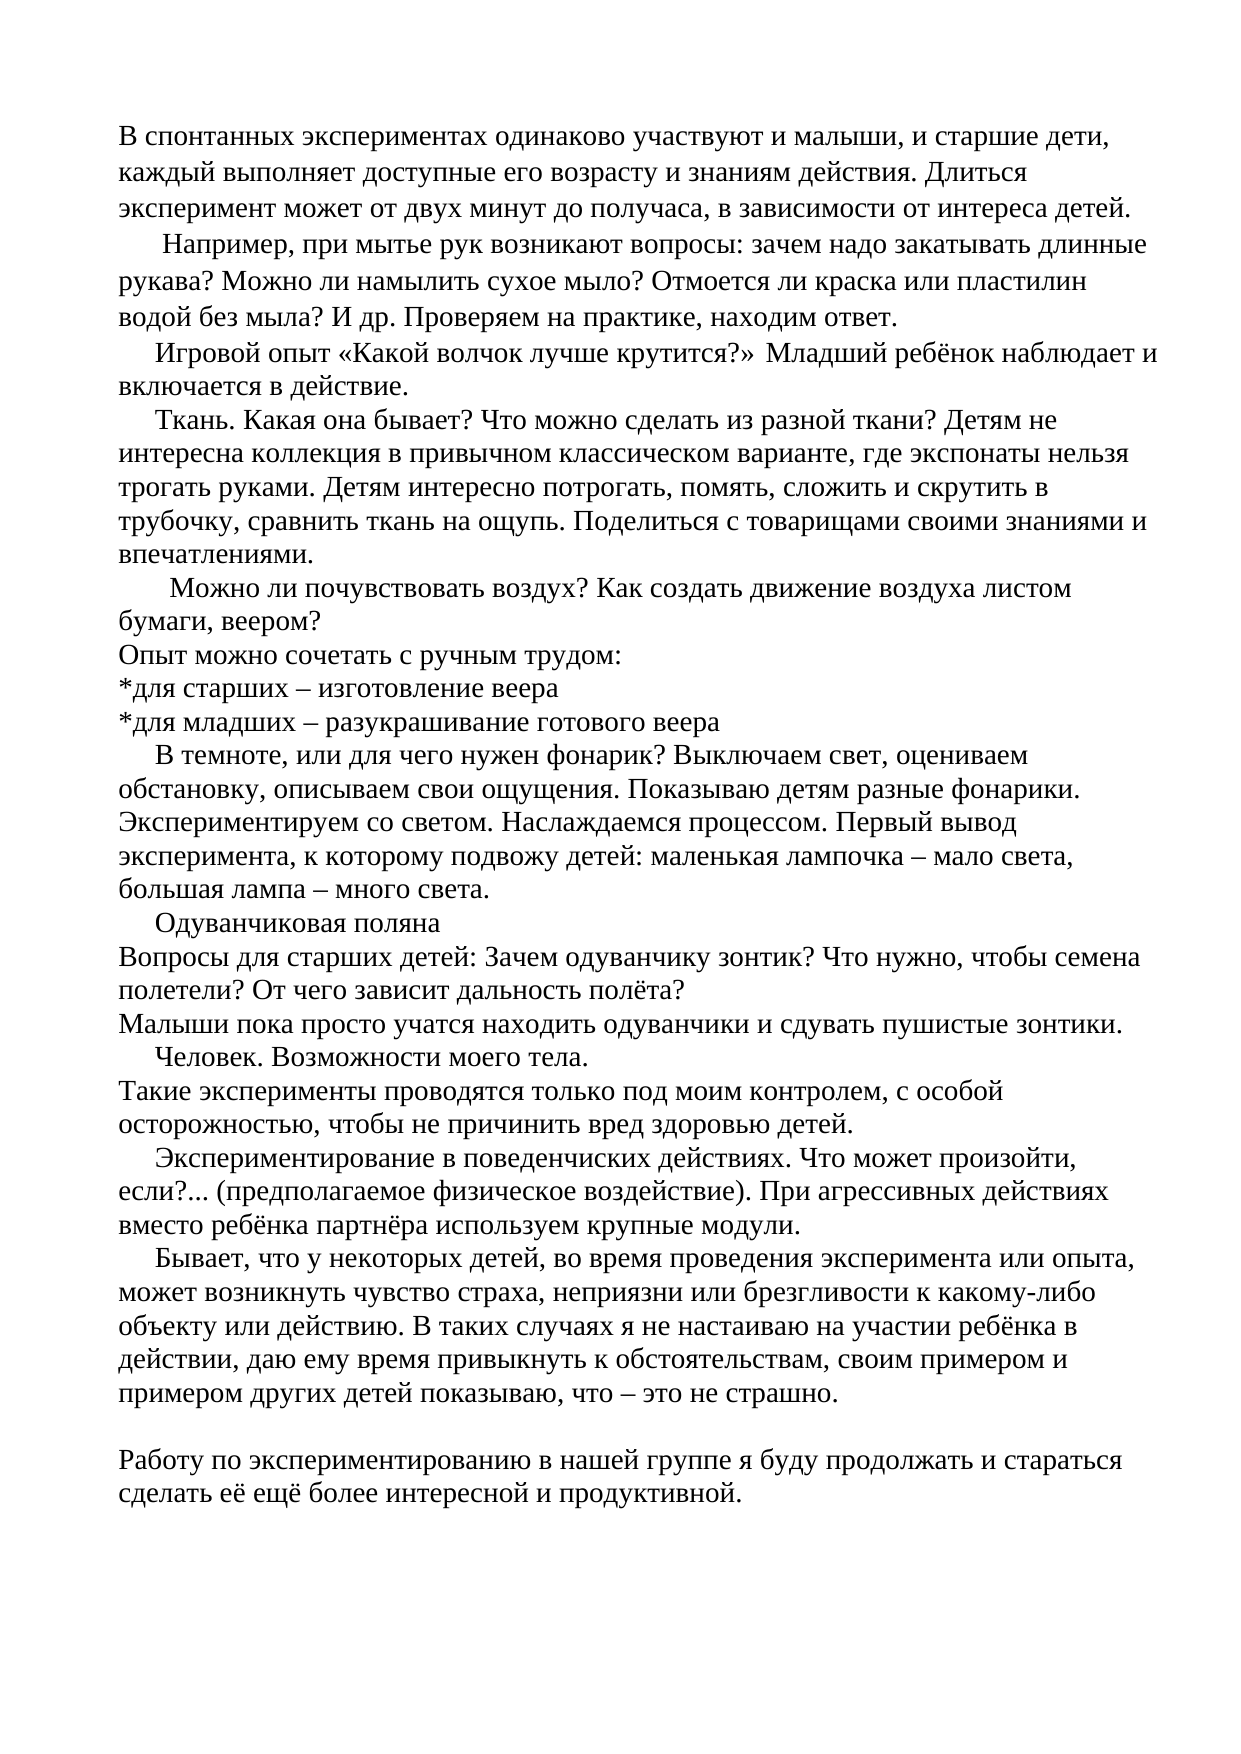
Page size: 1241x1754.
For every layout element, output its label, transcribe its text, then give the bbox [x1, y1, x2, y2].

text В спонтанных экспериментах одинаково участвуют и малыши, и старшие дети, каждый выполняет доступные его возрасту и знаниям действия. Длиться эксперимент может от двух минут до получаса, в зависимости от интереса детей. [118, 118, 1167, 224]
text Например, при мытье рук возникают вопросы: зачем надо закатывать длинные рукава? Можно ли намылить сухое мыло? Отмоется ли краска или пластилин водой без мыла? И др. Проверяем на практике, находим ответ. [118, 227, 1167, 332]
text Работу по экспериментированию в нашей группе я буду продолжать и стараться сделать её ещё более интересной и продуктивной. [118, 1442, 1167, 1509]
text Экспериментирование в поведенчиских действиях. Что может произойти, если?... (предполагаемое физическое воздействие). При агрессивных действиях вместо ребёнка партнёра используем крупные модули. [118, 1140, 1167, 1241]
text Одуванчиковая поляна Вопросы для старших детей: Зачем одуванчику зонтик? Что нужно, чтобы семена полетели? От чего зависит дальность полёта? Малыши пока просто учатся находить одуванчики и сдувать пушистые зонтики. [118, 905, 1167, 1039]
text Ткань. Какая она бывает? Что можно сделать из разной ткани? Детям не интересна коллекция в привычном классическом варианте, где экспонаты нельзя трогать руками. Детям интересно потрогать, помять, сложить и скрутить в трубочку, сравнить ткань на ощупь. Поделиться с товарищами своими знаниями и впечатлениями. [118, 402, 1167, 570]
text Бывает, что у некоторых детей, во время проведения эксперимента или опыта, может возникнуть чувство страха, неприязни или брезгливости к какому-либо объекту или действию. В таких случаях я не настаиваю на участии ребёнка в действии, даю ему время привыкнуть к обстоятельствам, своим примером и примером других детей показываю, что – это не страшно. [118, 1241, 1167, 1408]
text Игровой опыт «Какой волчок лучше крутится?» Младший ребёнок наблюдает и включается в действие. [118, 335, 1167, 402]
text Человек. Возможности моего тела. Такие эксперименты проводятся только под моим контролем, с особой осторожностью, чтобы не причинить вред здоровью детей. [118, 1039, 1167, 1140]
text Можно ли почувствовать воздух? Как создать движение воздуха листом бумаги, веером? Опыт можно сочетать с ручным трудом: *для старших – изготовление веера *для младших – разукрашивание готового веера В темноте, или для чего нужен фонарик? Выключаем свет, оцениваем обстановку, описываем свои ощущения. Показываю детям разные фонарики. Экспериментируем со светом. Наслаждаемся процессом. Первый вывод эксперимента, к которому подвожу детей: маленькая лампочка – мало света, большая лампа – много света. [118, 570, 1167, 905]
